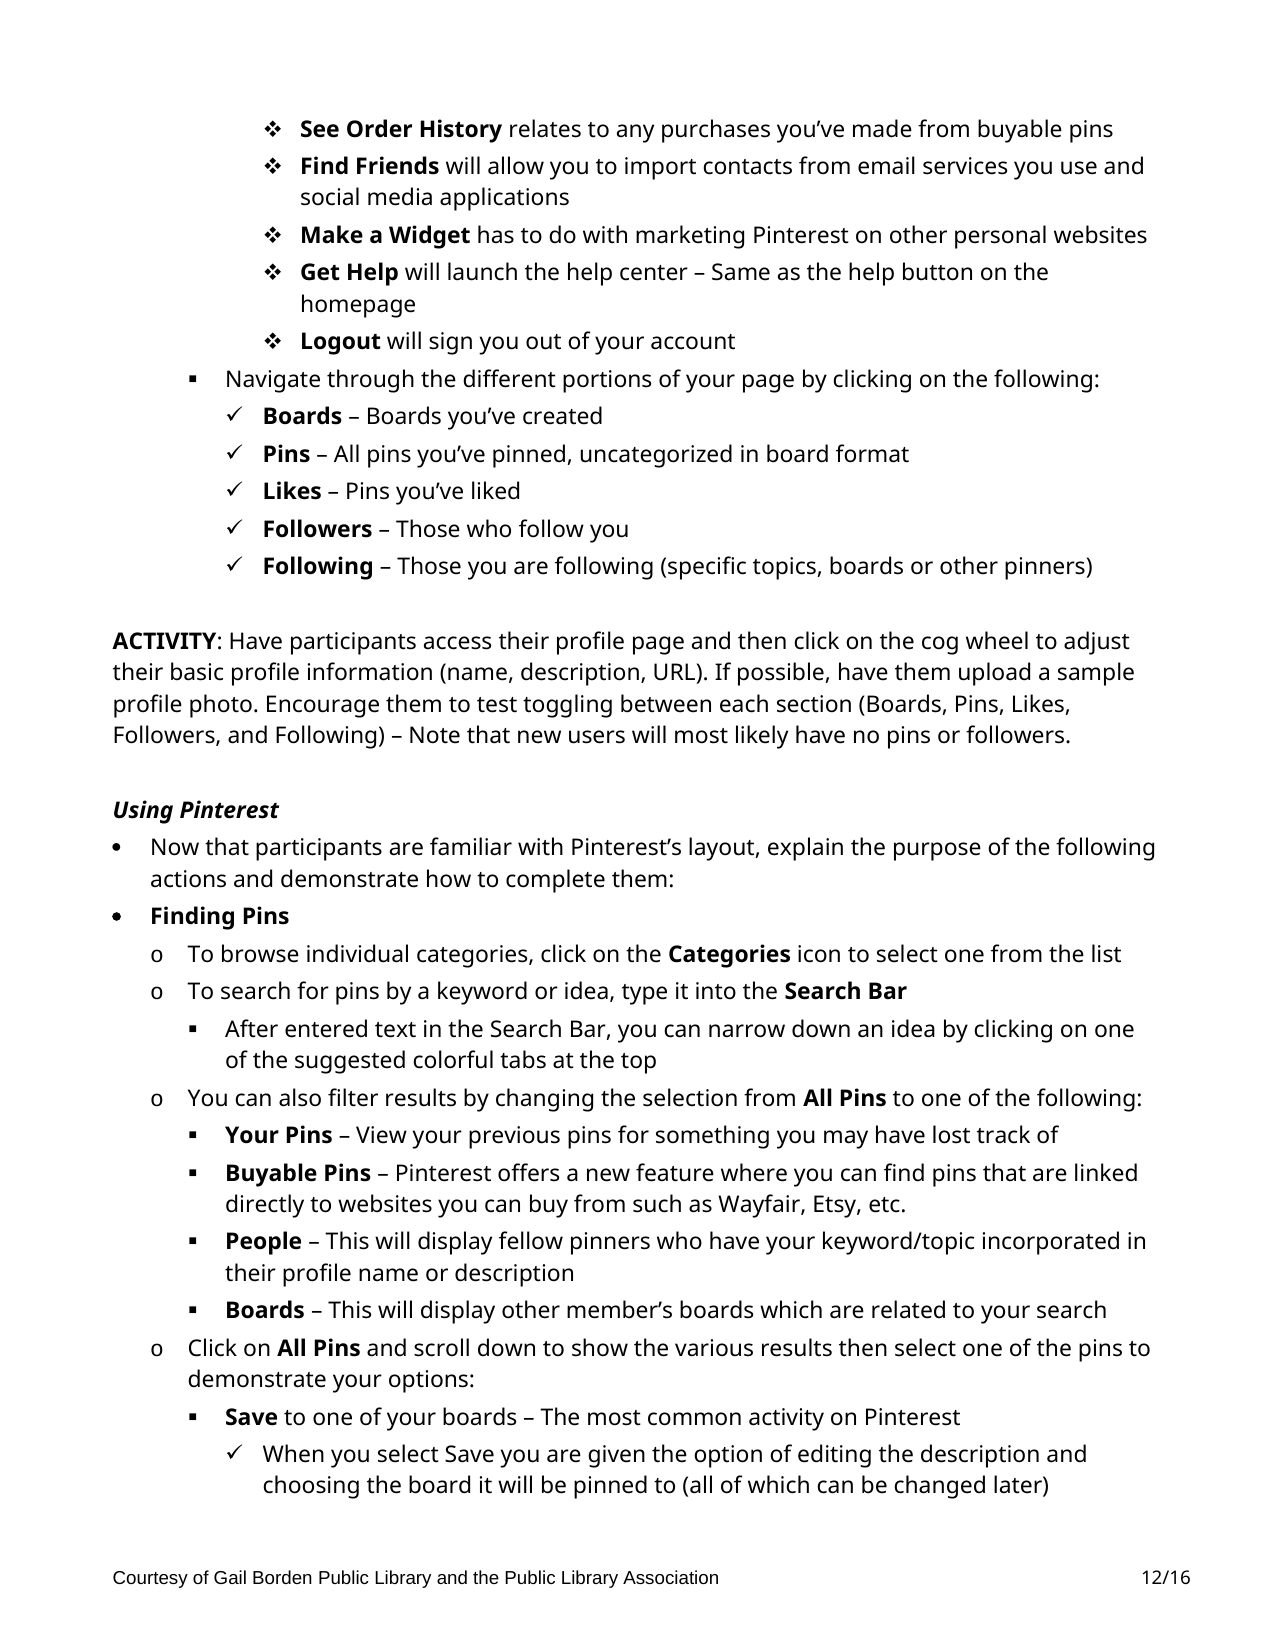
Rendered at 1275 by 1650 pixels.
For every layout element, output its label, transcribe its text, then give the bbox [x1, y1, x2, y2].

list You can also filter results by changing the selection from All Pins to one of the following: [150, 1081, 1162, 1113]
list Make a Widget has to do with marketing Pinterest on other personal websites [262, 219, 1162, 250]
list Boards – This will display other member’s boards which are related to your search [187, 1294, 1162, 1325]
text ACTIVITY: Have participants access their profile page and then click on the cog wheel to adjust their basic profile information (name, description, URL). If possible, have them upload a sample profile photo. Encourage them to test toggling between each section (Boards, Pins, Likes, Followers, and Following) – Note that new users will most likely have no pins or followers. [112, 625, 1162, 750]
list After entered text in the Search Bar, you can narrow down an idea by clicking on one of the suggested colorful tabs at the top [187, 1013, 1162, 1075]
list Finding Pins [112, 900, 1162, 931]
list See Order History relates to any purchases you’ve made from buyable pins [262, 112, 1162, 144]
list Buyable Pins – Pinterest offers a new feature where you can find pins that are linked directly to websites you can buy from such as Wayfair, Etsy, etc. [187, 1157, 1162, 1219]
list People – This will display fellow pinners who have your keyword/topic incorporated in their profile name or description [187, 1225, 1162, 1288]
list Logout will sign you out of your account [262, 325, 1162, 356]
list Navigate through the different portions of your page by clicking on the following: [187, 362, 1162, 394]
list Your Pins – View your previous pins for something you may have lost track of [187, 1119, 1162, 1150]
list Boards – Boards you’ve created [225, 400, 1162, 431]
list Find Friends will allow you to import contacts from email services you use and social media applications [262, 150, 1162, 212]
list Click on All Pins and scroll down to show the various results then select one of the pins to demonstrate your options: [150, 1332, 1162, 1394]
list Followers – Those who follow you [225, 512, 1162, 544]
list Pins – All pins you’ve pinned, uncategorized in board format [225, 437, 1162, 469]
list Now that participants are familiar with Pinterest’s layout, explain the purpose of the following actions and demonstrate how to complete them: [112, 831, 1162, 894]
list Save to one of your boards – The most common activity on Pinterest [187, 1400, 1162, 1432]
list Following – Those you are following (specific topics, boards or other pinners) [225, 550, 1162, 581]
list To browse individual categories, click on the Categories icon to select one from the list [150, 937, 1162, 969]
list Likes – Pins you’ve liked [225, 475, 1162, 506]
text Using Pinterest [112, 794, 1162, 825]
list When you select Save you are given the option of editing the description and choosing the board it will be pinned to (all of which can be changed later) [225, 1438, 1162, 1500]
list Get Help will launch the help center – Same as the help button on the homepage [262, 256, 1162, 319]
list To search for pins by a keyword or idea, type it into the Search Bar [150, 975, 1162, 1006]
